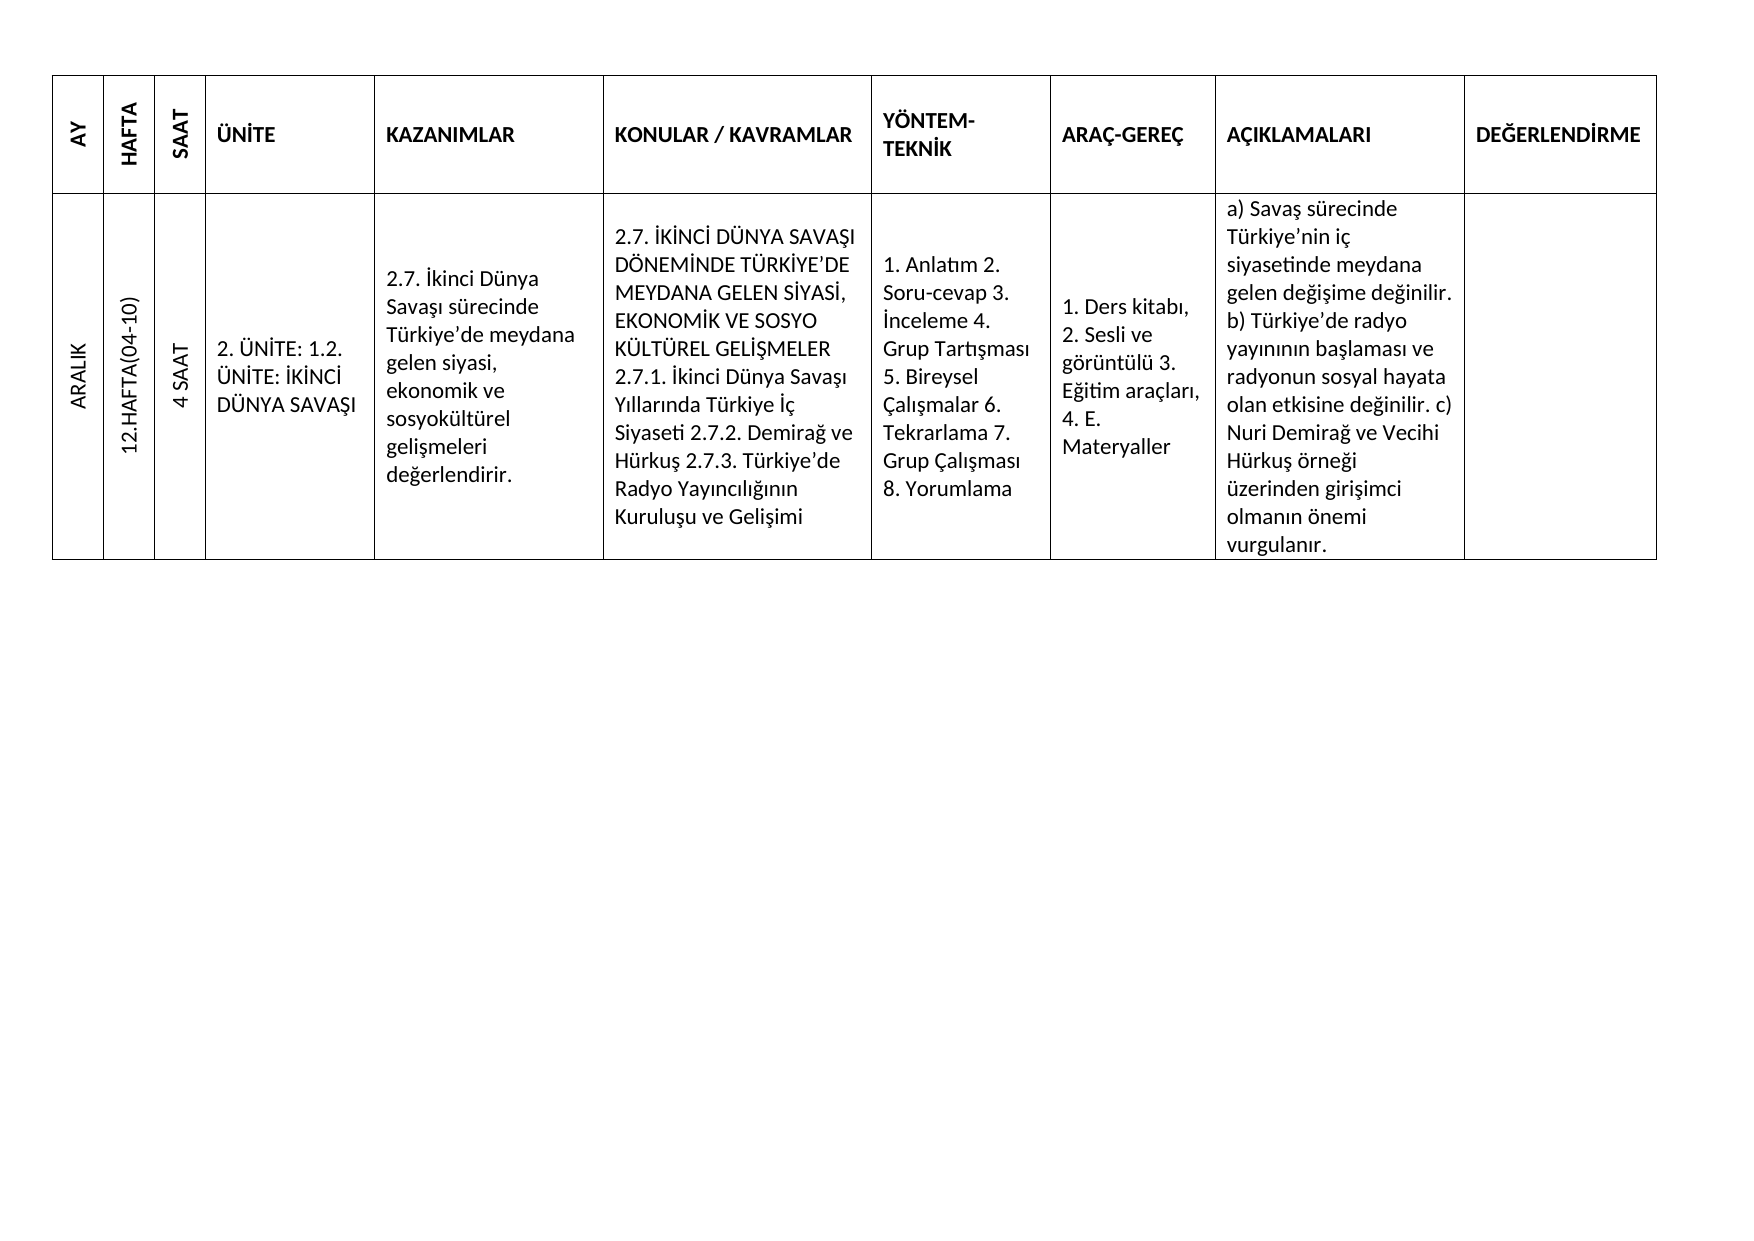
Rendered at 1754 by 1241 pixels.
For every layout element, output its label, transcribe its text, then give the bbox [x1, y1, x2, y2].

table_cell a) Savaş sürecinde Türkiye’nin iç siyasetinde meydana gelen değişime değinilir. b) Türkiye’de radyo yayınının başlaması ve radyonun sosyal hayata olan etkisine değinilir. c) Nuri Demirağ ve Vecihi Hürkuş örneği üzerinden girişimci olmanın önemi vurgulanır. [1216, 194, 1464, 558]
table_header YÖNTEM-TEKNİK [872, 76, 1050, 193]
table_header DEĞERLENDİRME [1465, 76, 1656, 193]
table_cell 2.7. İkinci Dünya Savaşı sürecinde Türkiye’de meydana gelen siyasi, ekonomik ve sosyokültürel gelişmeleri değerlendirir. [375, 194, 603, 558]
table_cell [206, 194, 374, 558]
table_header AY [53, 76, 103, 193]
table_cell [1465, 194, 1656, 558]
table_header SAAT [155, 76, 205, 193]
table_header KAZANIMLAR [375, 76, 603, 193]
table_header ARAÇ-GEREÇ [1051, 76, 1215, 193]
table_cell 12.HAFTA(04-10) [104, 194, 154, 558]
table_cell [1051, 194, 1215, 558]
table_header HAFTA [104, 76, 154, 193]
table_header AÇIKLAMALARI [1216, 76, 1464, 193]
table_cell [872, 194, 1050, 558]
table_cell 4 SAAT [155, 194, 205, 558]
table_cell ARALIK [53, 194, 103, 558]
table_cell 2.7. İKİNCİ DÜNYA SAVAŞI DÖNEMİNDE TÜRKİYE’DE MEYDANA GELEN SİYASİ, EKONOMİK VE SOSYO KÜLTÜREL GELİŞMELER 2.7.1. İkinci Dünya Savaşı Yıllarında Türkiye İç Siyaseti 2.7.2. Demirağ ve Hürkuş 2.7.3. Türkiye’de Radyo Yayıncılığının Kuruluşu ve Gelişimi [604, 194, 871, 558]
table_header ÜNİTE [206, 76, 374, 193]
table_header KONULAR / KAVRAMLAR [604, 76, 871, 193]
